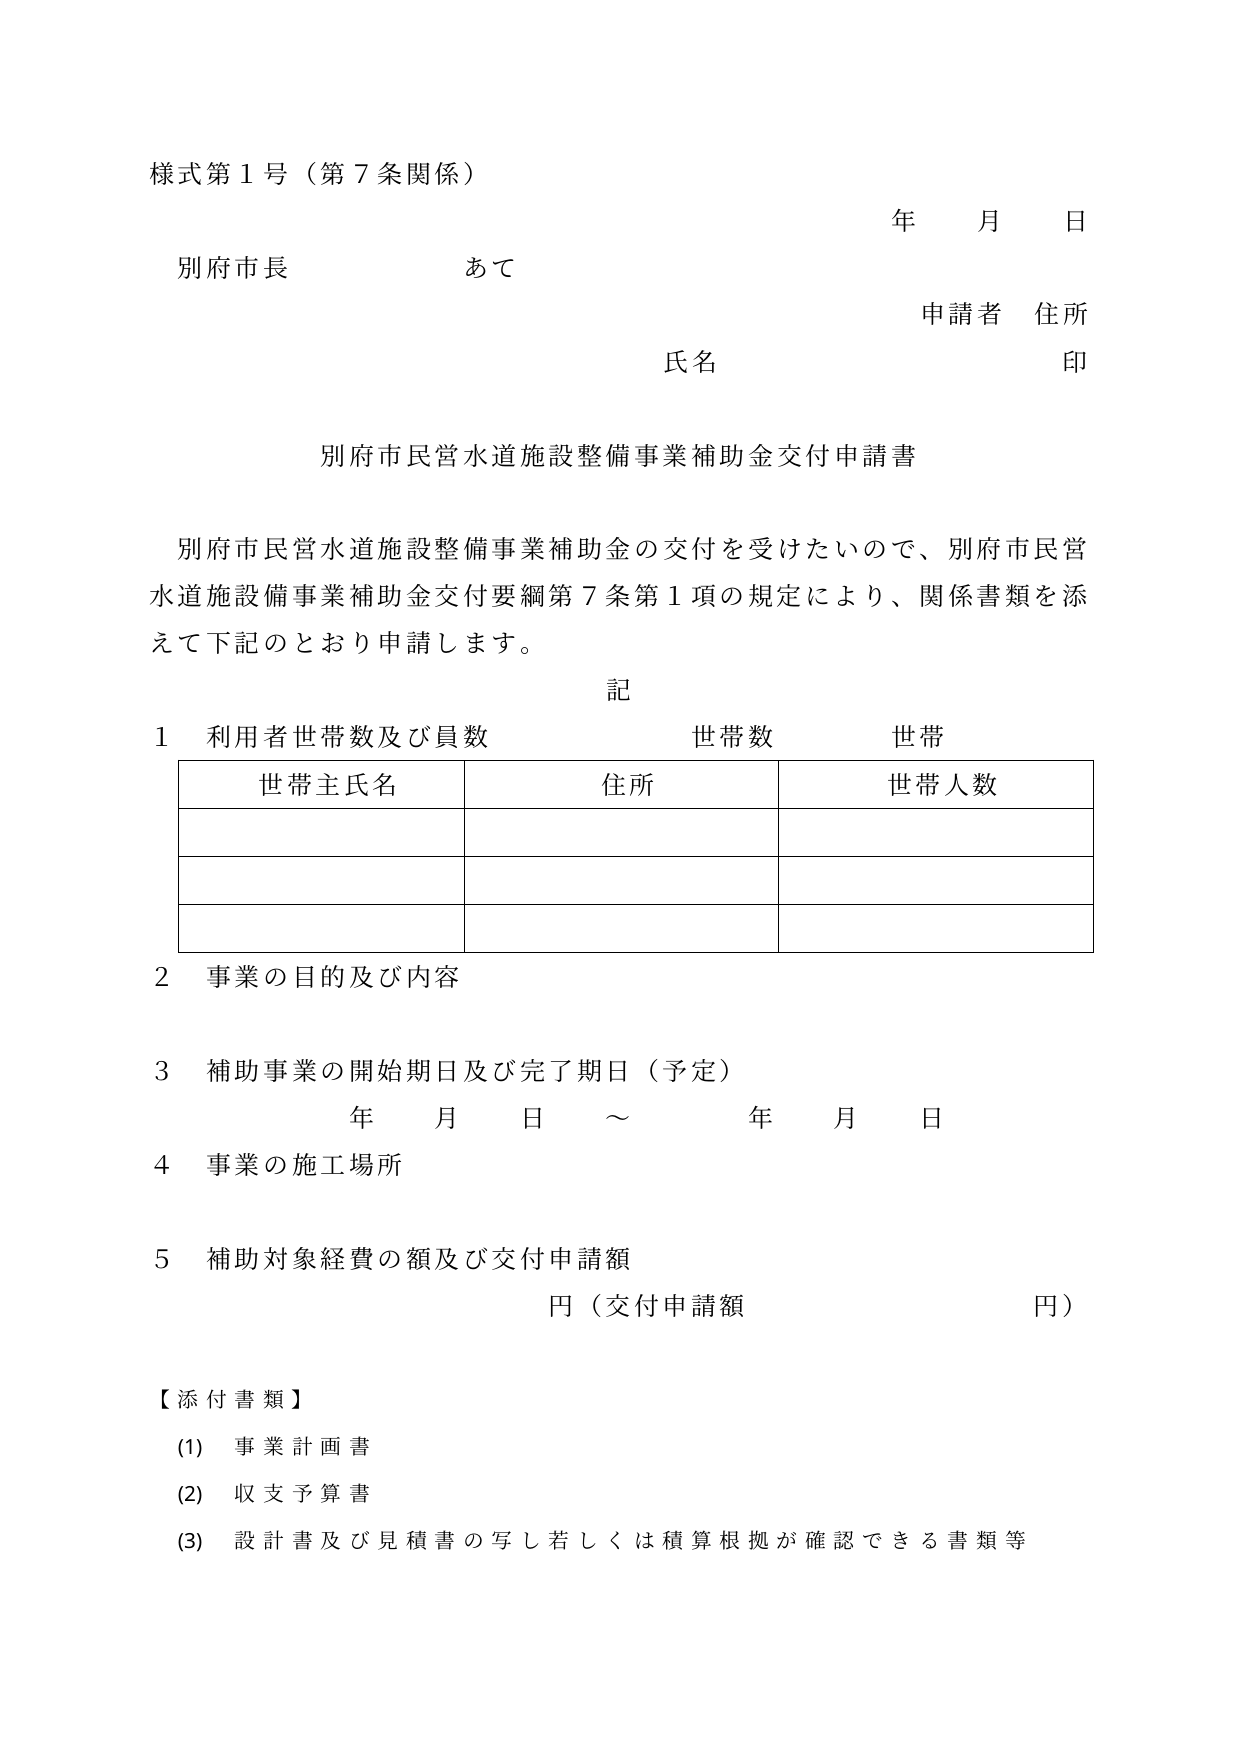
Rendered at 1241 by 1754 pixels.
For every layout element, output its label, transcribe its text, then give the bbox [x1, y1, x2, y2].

text 別府市長 あて [149, 243, 1091, 290]
table_header 世帯主氏名 [179, 761, 464, 807]
text 別府市民営水道施設整備事業補助金の交付を受けたいので、別府市民営水道施設備事業補助金交付要綱第７条第１項の規定により、関係書類を添えて下記のとおり申請します。 [149, 524, 1106, 666]
text 円（交付申請額 円） [149, 1281, 1091, 1328]
table_cell [179, 905, 464, 952]
text (3) 設計書及び見積書の写し若しくは積算根拠が確認できる書類等 [149, 1516, 1091, 1563]
text 【添付書類】 [149, 1375, 1091, 1422]
table_cell [779, 809, 1093, 856]
table_cell [779, 905, 1093, 952]
text 年 月 日 ～ 年 月 日 [149, 1093, 1091, 1141]
text (2) 収支予算書 [149, 1469, 1091, 1516]
text ４ 事業の施工場所 [149, 1141, 1091, 1187]
text 氏名 印 [149, 337, 1091, 384]
text 年 月 日 [149, 196, 1091, 243]
text (1) 事業計画書 [149, 1422, 1091, 1469]
table_header 住所 [465, 761, 778, 807]
text ５ 補助対象経費の額及び交付申請額 [149, 1234, 1091, 1281]
table_cell [179, 809, 464, 856]
text 申請者 住所 [149, 290, 1091, 337]
text ３ 補助事業の開始期日及び完了期日（予定） [149, 1047, 1091, 1093]
table_cell [465, 809, 778, 856]
text ２ 事業の目的及び内容 [149, 953, 1091, 999]
table_cell [465, 857, 778, 903]
text １ 利用者世帯数及び員数 世帯数 世帯 [149, 712, 1091, 759]
text 別府市民営水道施設整備事業補助金交付申請書 [149, 431, 1091, 478]
text 様式第１号（第７条関係） [149, 149, 1091, 196]
table_cell [465, 905, 778, 952]
table_cell [779, 857, 1093, 903]
table_header 世帯人数 [779, 761, 1093, 807]
text 記 [149, 666, 1091, 712]
table_cell [179, 857, 464, 903]
